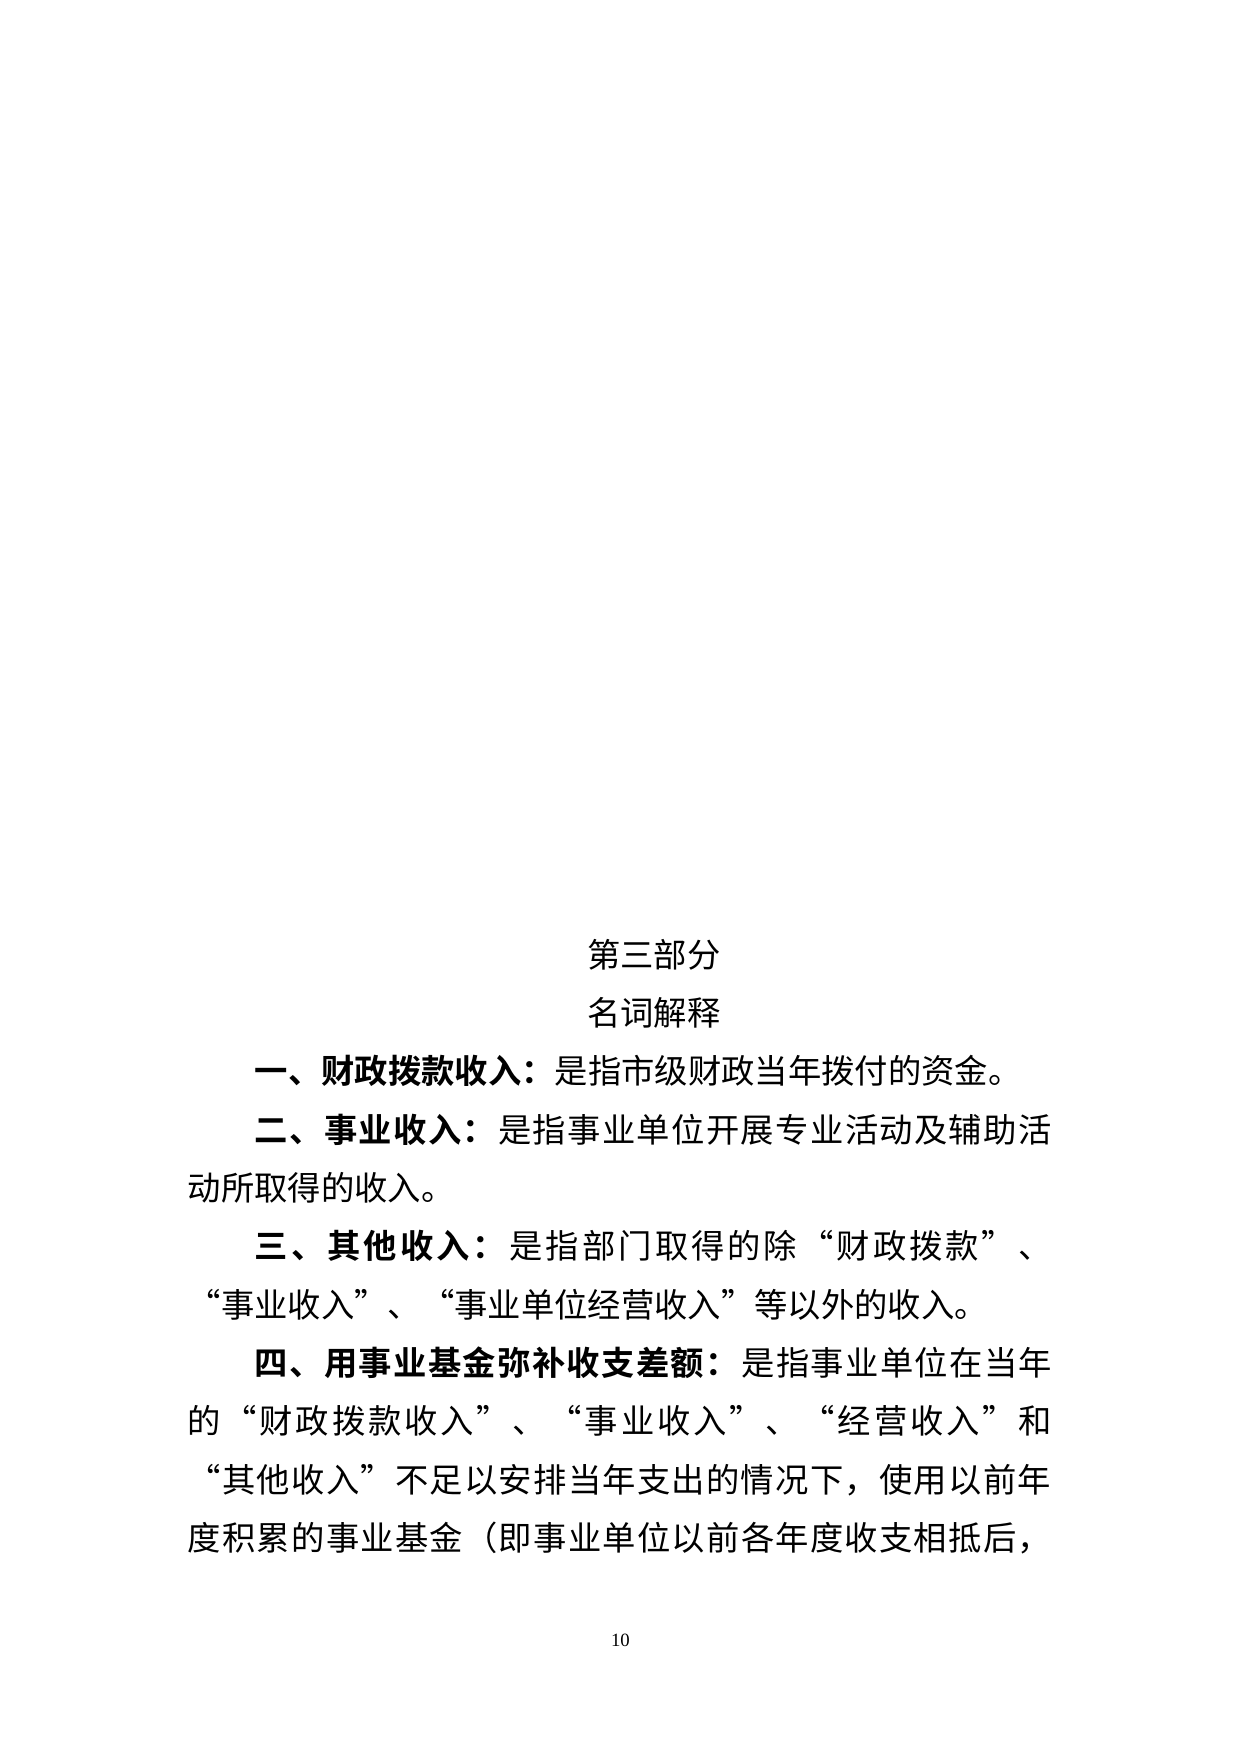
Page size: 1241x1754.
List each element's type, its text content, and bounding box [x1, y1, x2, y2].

text 名词解释 [187, 979, 1053, 1037]
text 二、事业收入：是指事业单位开展专业活动及辅助活动所取得的收入。 [187, 1095, 1053, 1212]
text 一、财政拨款收入：是指市级财政当年拨付的资金。 [187, 1037, 1053, 1095]
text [187, 1329, 1053, 1562]
text 三、其他收入：是指部门取得的除“财政拨款”、“事业收入”、“事业单位经营收入”等以外的收入。 [187, 1212, 1053, 1329]
text 第三部分 [187, 920, 1053, 979]
